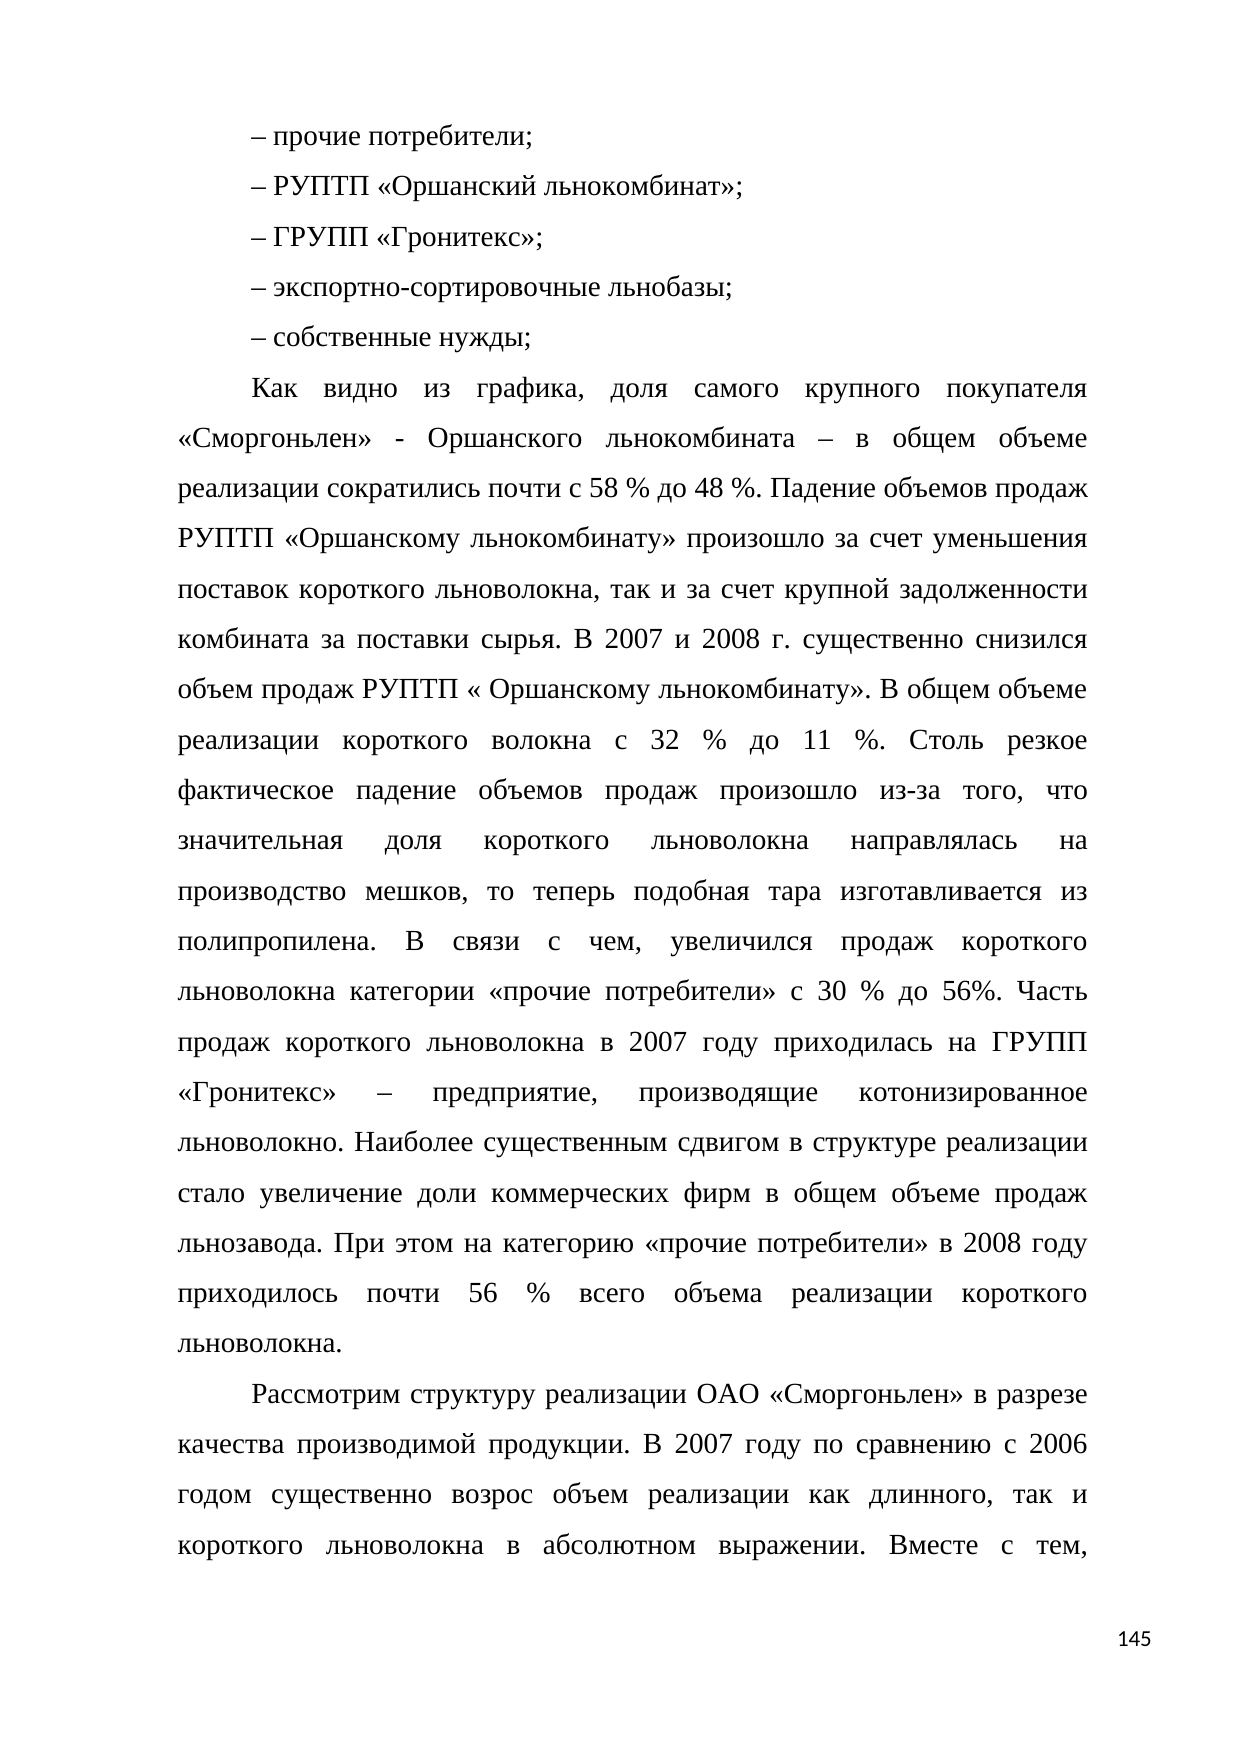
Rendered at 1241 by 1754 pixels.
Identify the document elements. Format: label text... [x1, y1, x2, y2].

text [177, 1376, 1088, 1560]
text – РУПТП «Оршанский льнокомбинат»; [177, 168, 1088, 202]
text Как видно из графика, доля самого крупного покупателя «Сморгоньлен» - Оршанского льнокомбината – в общем объеме реализации сократились почти с 58 % до 48 %. Падение объемов продаж РУПТП «Оршанскому льнокомбинату» произошло за счет уменьшения поставок короткого льноволокна, так и за счет крупной задолженности комбината за поставки сырья. В 2007 и 2008 г. существенно снизился объем продаж РУПТП « Оршанскому льнокомбинату». В общем объеме реализации короткого волокна с 32 % до 11 %. Столь резкое фактическое падение объемов продаж произошло из-за того, что значительная доля короткого льноволокна направлялась на производство мешков, то теперь подобная тара изготавливается из полипропилена. В связи с чем, увеличился продаж короткого льноволокна категории «прочие потребители» с 30 % до 56%. Часть продаж короткого льноволокна в 2007 году приходилась на ГРУПП «Гронитекс» – предприятие, производящие котонизированное льноволокно. Наиболее существенным сдвигом в структуре реализации стало увеличение доли коммерческих фирм в общем объеме продаж льнозавода. При этом на категорию «прочие потребители» в 2008 году приходилось почти 56 % всего объема реализации короткого льноволокна. [177, 370, 1088, 1359]
text – ГРУПП «Гронитекс»; [177, 219, 1088, 252]
text – собственные нужды; [177, 319, 1088, 353]
text – экспортно-сортировочные льнобазы; [177, 269, 1088, 303]
text – прочие потребители; [177, 118, 1088, 152]
